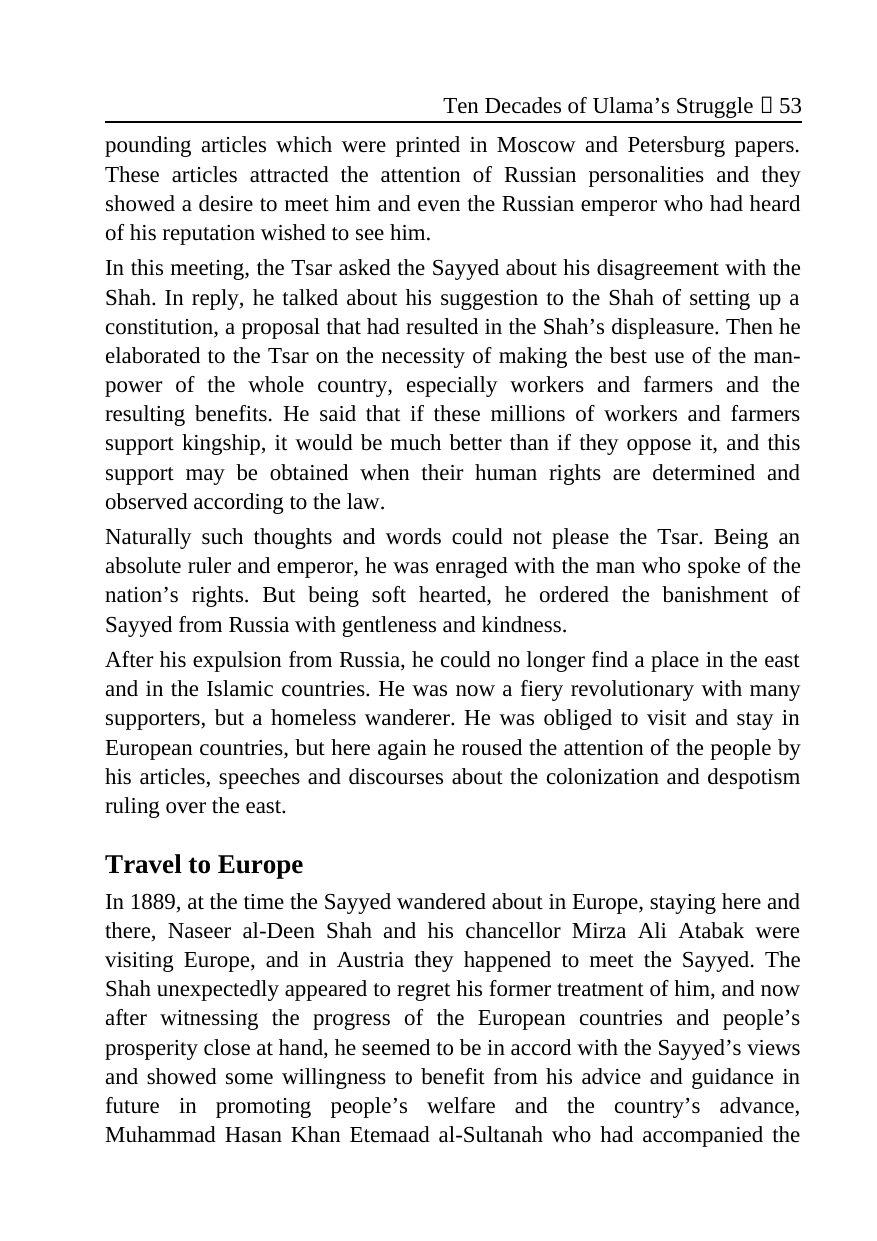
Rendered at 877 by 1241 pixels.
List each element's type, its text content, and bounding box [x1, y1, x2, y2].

subtitle Travel to Europe [105, 848, 802, 879]
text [105, 886, 802, 1148]
text In this meeting, the Tsar asked the Sayyed about his disagreement with the Shah. In reply, he talked about his suggestion to the Shah of setting up a constitution, a proposal that had resulted in the Shah’s displeasure. Then he elaborated to the Tsar on the necessity of making the best use of the man-power of the whole country, especially workers and farmers and the resulting benefits. He said that if these millions of workers and farmers support kingship, it would be much better than if they oppose it, and this support may be obtained when their human rights are determined and observed according to the law. [105, 252, 802, 515]
text After his expulsion from Russia, he could no longer find a place in the east and in the Islamic countries. He was now a fiery revolutionary with many supporters, but a homeless wanderer. He was obliged to visit and stay in European countries, but here again he roused the attention of the people by his articles, speeches and discourses about the colonization and despotism ruling over the east. [105, 644, 802, 819]
text Naturally such thoughts and words could not please the Tsar. Being an absolute ruler and emperor, he was enraged with the man who spoke of the nation’s rights. But being soft hearted, he ordered the banishment of Sayyed from Russia with gentleness and kindness. [105, 521, 802, 638]
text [105, 129, 802, 246]
